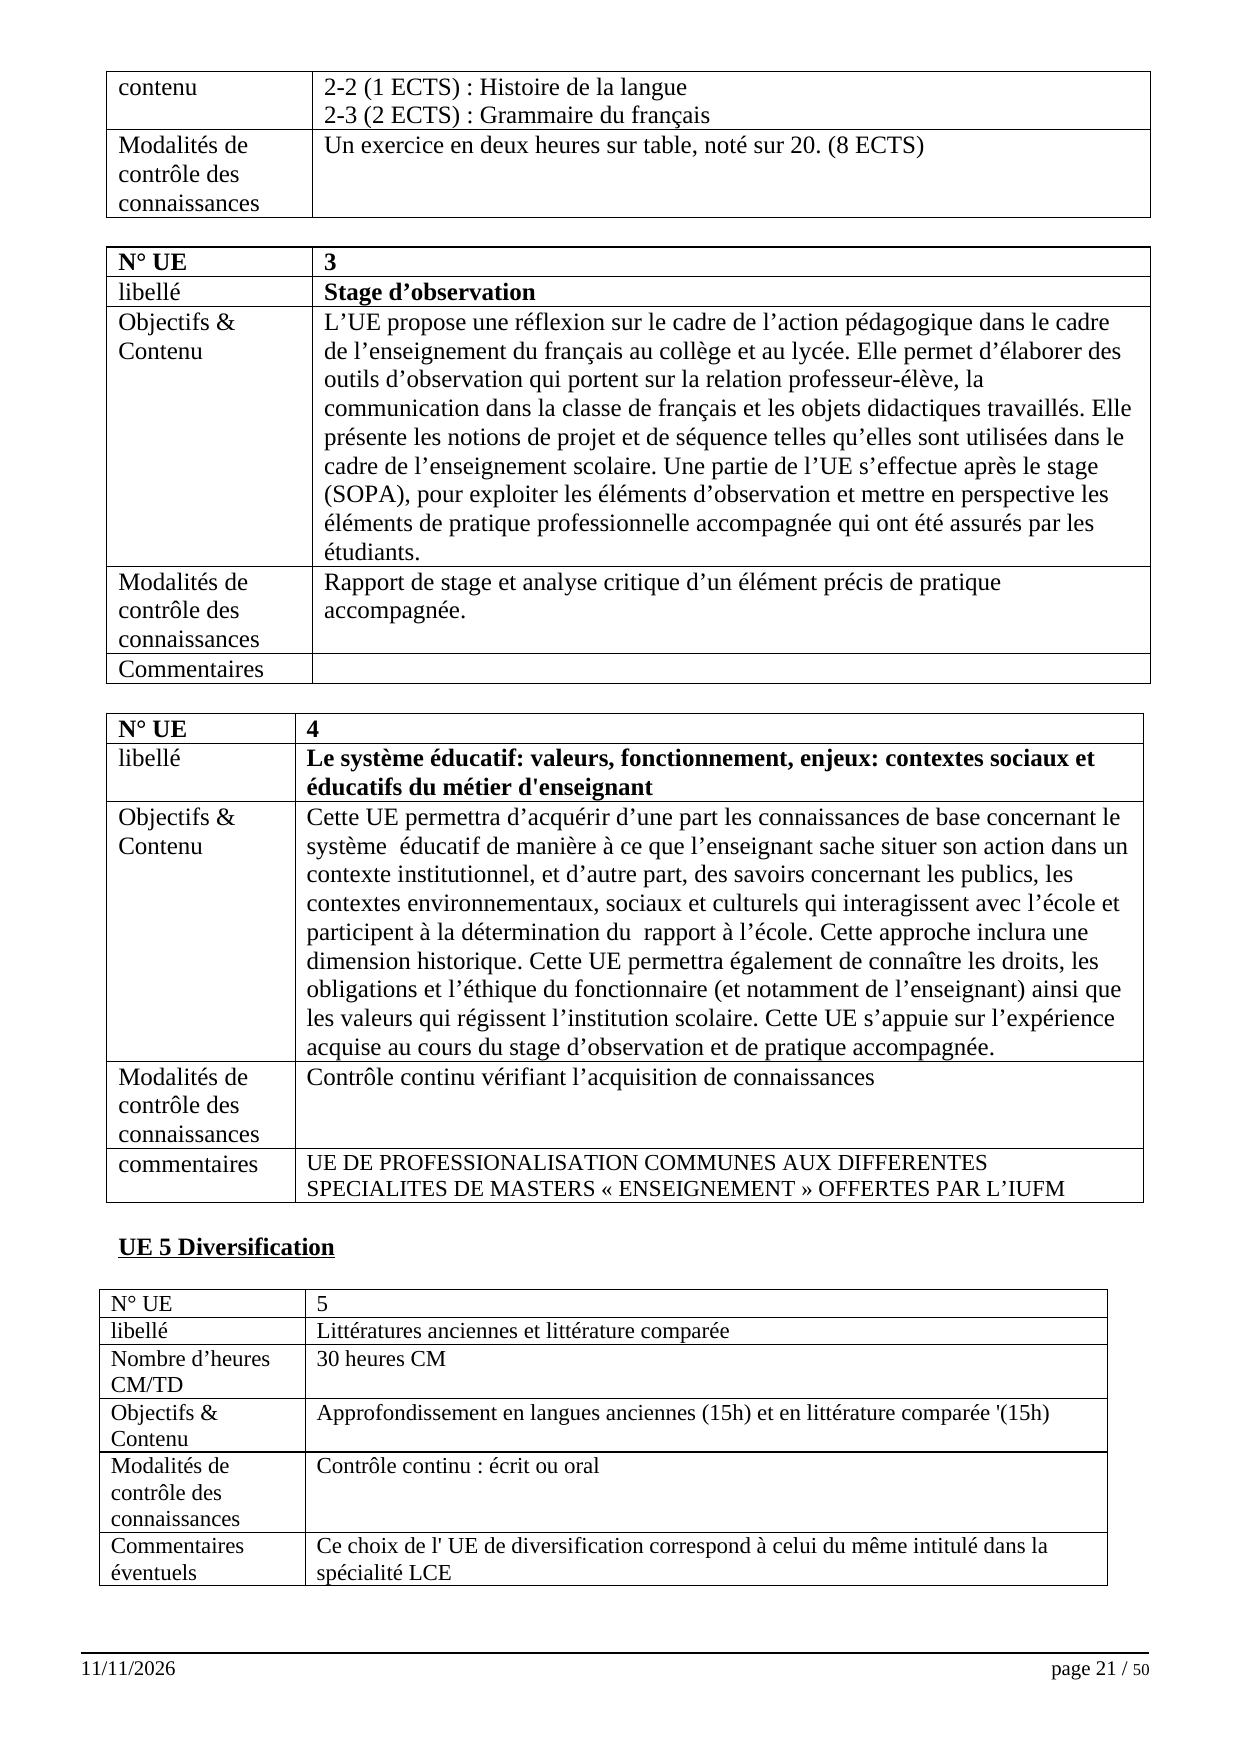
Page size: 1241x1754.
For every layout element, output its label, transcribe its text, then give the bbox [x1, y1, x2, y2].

table_cell Contrôle continu : écrit ou oral [306, 1453, 1107, 1532]
table_cell Stage d’observation [313, 277, 1150, 306]
table_cell Objectifs & Contenu [107, 802, 295, 1061]
table_cell commentaires [107, 1149, 295, 1202]
table_cell Le système éducatif: valeurs, fonctionnement, enjeux: contextes sociaux et éducatifs du métier d'enseignant [296, 744, 1143, 801]
table_cell Ce choix de l' UE de diversification correspond à celui du même intitulé dans la spécialité LCE [306, 1533, 1107, 1585]
table_cell 30 heures CM [306, 1345, 1107, 1398]
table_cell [107, 72, 312, 129]
table_cell L’UE propose une réflexion sur le cadre de l’action pédagogique dans le cadre de l’enseignement du français au collège et au lycée. Elle permet d’élaborer des outils d’observation qui portent sur la relation professeur-élève, la communication dans la classe de français et les objets didactiques travaillés. Elle présente les notions de projet et de séquence telles qu’elles sont utilisées dans le cadre de l’enseignement scolaire. Une partie de l’UE s’effectue après le stage (SOPA), pour exploiter les éléments d’observation et mettre en perspective les éléments de pratique professionnelle accompagnée qui ont été assurés par les étudiants. [313, 307, 1150, 566]
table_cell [313, 72, 1150, 129]
table_cell Modalités de contrôle des connaissances [107, 567, 312, 653]
table_header 5 [306, 1290, 1107, 1317]
table_header 3 [313, 248, 1150, 276]
text UE 5 Diversification [118, 1232, 1122, 1260]
table_cell libellé [100, 1318, 305, 1344]
table_cell Contrôle continu vérifiant l’acquisition de connaissances [296, 1062, 1143, 1148]
table_header N° UE [100, 1290, 305, 1317]
table_cell Cette UE permettra d’acquérir d’une part les connaissances de base concernant le système éducatif de manière à ce que l’enseignant sache situer son action dans un contexte institutionnel, et d’autre part, des savoirs concernant les publics, les contextes environnementaux, sociaux et culturels qui interagissent avec l’école et participent à la détermination du rapport à l’école. Cette approche inclura une dimension historique. Cette UE permettra également de connaître les droits, les obligations et l’éthique du fonctionnaire (et notamment de l’enseignant) ainsi que les valeurs qui régissent l’institution scolaire. Cette UE s’appuie sur l’expérience acquise au cours du stage d’observation et de pratique accompagnée. [296, 802, 1143, 1061]
table_header N° UE [107, 714, 295, 742]
table_cell Commentaires éventuels [100, 1533, 305, 1585]
table_cell Nombre d’heures CM/TD [100, 1345, 305, 1398]
table_cell Un exercice en deux heures sur table, noté sur 20. (8 ECTS) [313, 130, 1150, 217]
table_cell libellé [107, 744, 295, 801]
table_cell Rapport de stage et analyse critique d’un élément précis de pratique accompagnée. [313, 567, 1150, 653]
table_cell Modalités de contrôle des connaissances [107, 1062, 295, 1148]
table_header N° UE [107, 248, 312, 276]
table_cell libellé [107, 277, 312, 306]
table_cell Approfondissement en langues anciennes (15h) et en littérature comparée '(15h) [306, 1399, 1107, 1451]
table_cell Littératures anciennes et littérature comparée [306, 1318, 1107, 1344]
table_cell [313, 654, 1150, 683]
table_cell Modalités de contrôle des connaissances [107, 130, 312, 217]
table_cell Objectifs & Contenu [100, 1399, 305, 1451]
table_cell UE DE PROFESSIONALISATION COMMUNES AUX DIFFERENTES SPECIALITES DE MASTERS « ENSEIGNEMENT » OFFERTES PAR L’IUFM [296, 1149, 1143, 1202]
table_cell Commentaires [107, 654, 312, 683]
table_header 4 [296, 714, 1143, 742]
table_cell Modalités de contrôle des connaissances [100, 1453, 305, 1532]
table_cell Objectifs & Contenu [107, 307, 312, 566]
